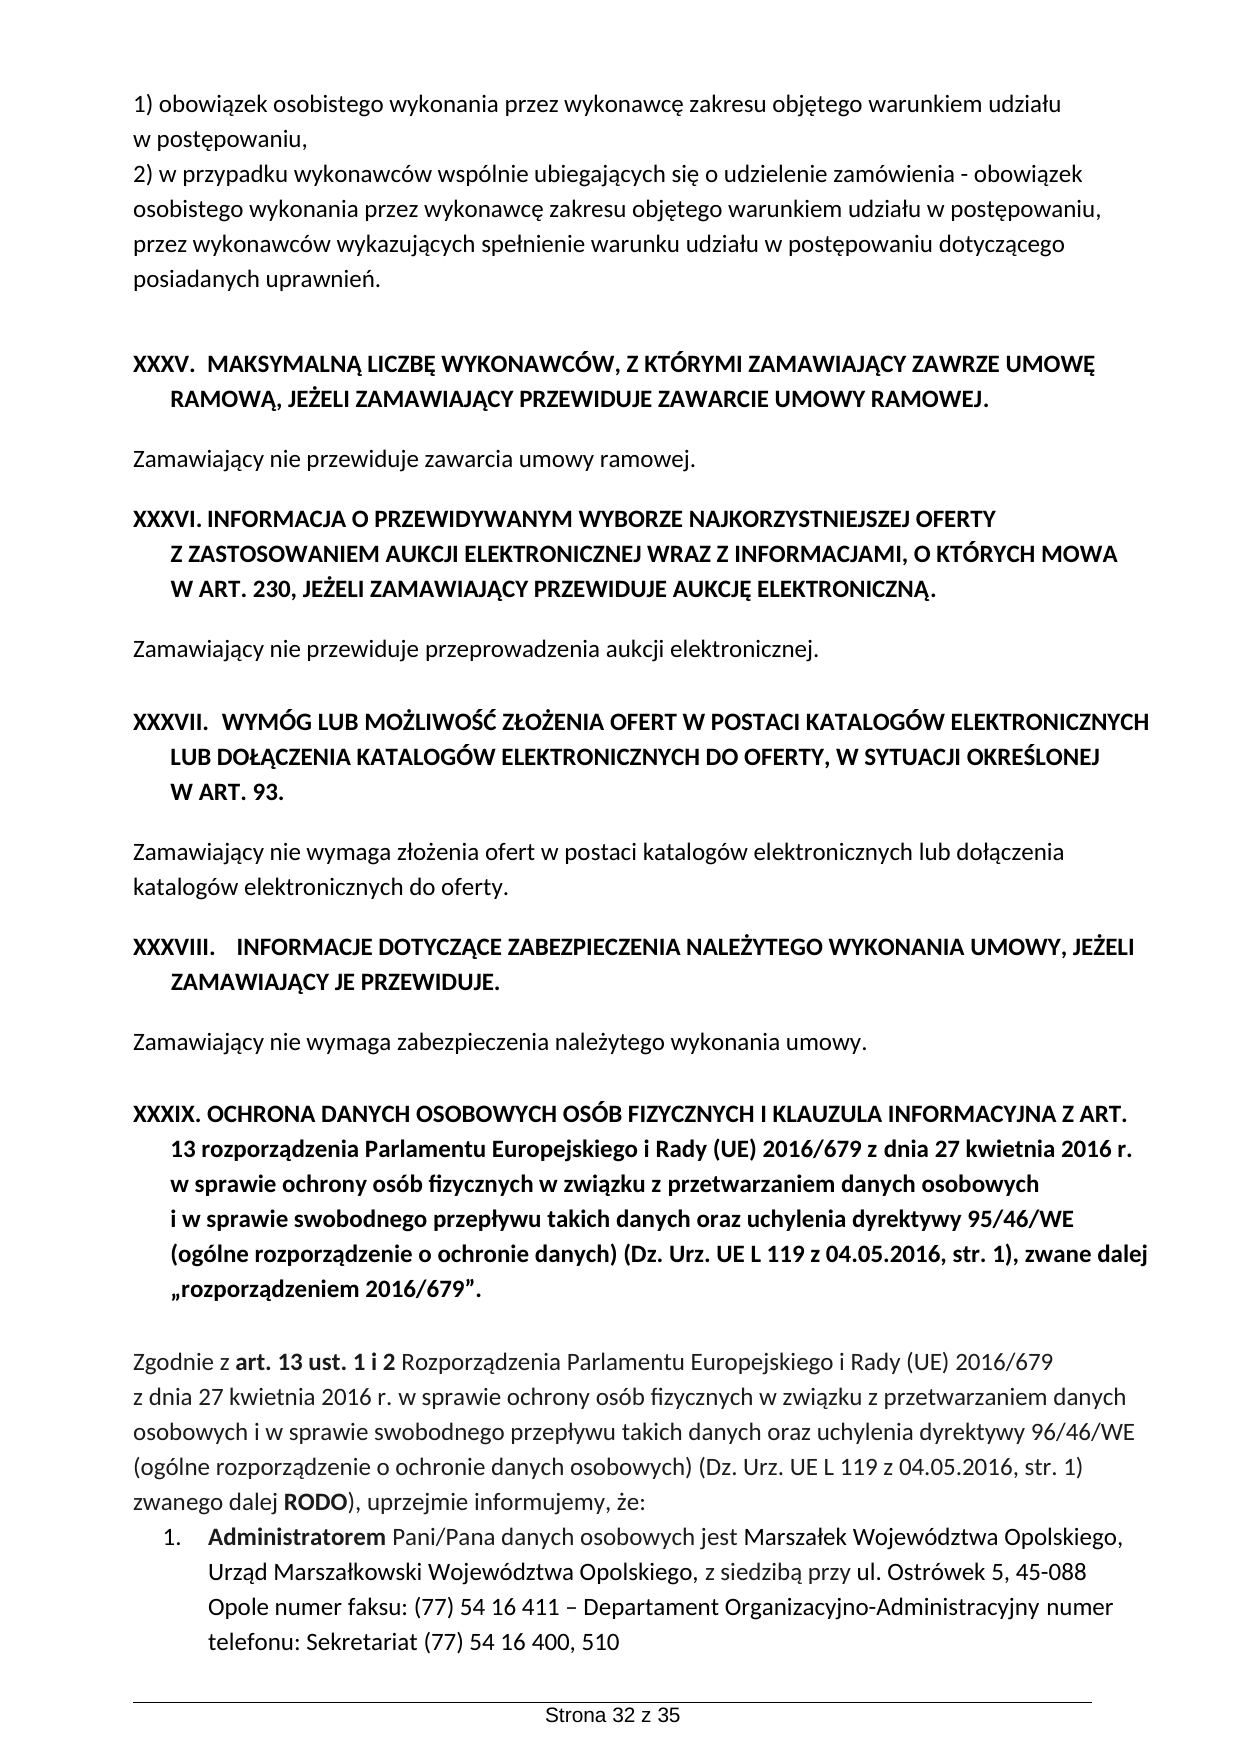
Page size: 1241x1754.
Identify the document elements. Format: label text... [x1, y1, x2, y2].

text Zamawiający nie wymaga zabezpieczenia należytego wykonania umowy. [133, 1026, 1152, 1057]
text 2) w przypadku wykonawców wspólnie ubiegających się o udzielenie zamówienia - obowiązek osobistego wykonania przez wykonawcę zakresu objętego warunkiem udziału w postępowaniu, przez wykonawców wykazujących spełnienie warunku udziału w postępowaniu dotyczącego posiadanych uprawnień. [133, 159, 1152, 294]
text Zamawiający nie przewiduje przeprowadzenia aukcji elektronicznej. [133, 634, 1152, 664]
text Zamawiający nie przewiduje zawarcia umowy ramowej. [133, 444, 1152, 474]
subtitle INFORMACJE DOTYCZĄCE ZABEZPIECZENIA NALEŻYTEGO WYKONANIA UMOWY, JEŻELI ZAMAWIAJĄCY JE PRZEWIDUJE. [133, 931, 1152, 997]
subtitle WYMÓG LUB MOŻLIWOŚĆ ZŁOŻENIA OFERT W POSTACI KATALOGÓW ELEKTRONICZNYCH LUB DOŁĄCZENIA KATALOGÓW ELEKTRONICZNYCH DO OFERTY, W SYTUACJI OKREŚLONEJ W ART. 93. [133, 706, 1152, 807]
subtitle INFORMACJA O PRZEWIDYWANYM WYBORZE NAJKORZYSTNIEJSZEJ OFERTY Z ZASTOSOWANIEM AUKCJI ELEKTRONICZNEJ WRAZ Z INFORMACJAMI, O KTÓRYCH MOWA W ART. 230, JEŻELI ZAMAWIAJĄCY PRZEWIDUJE AUKCJĘ ELEKTRONICZNĄ. [133, 504, 1152, 604]
text Zgodnie z art. 13 ust. 1 i 2 Rozporządzenia Parlamentu Europejskiego i Rady (UE) 2016/679 z dnia 27 kwietnia 2016 r. w sprawie ochrony osób fizycznych w związku z przetwarzaniem danych osobowych i w sprawie swobodnego przepływu takich danych oraz uchylenia dyrektywy 96/46/WE (ogólne rozporządzenie o ochronie danych osobowych) (Dz. Urz. UE L 119 z 04.05.2016, str. 1) zwanego dalej RODO), uprzejmie informujemy, że: [133, 1346, 1152, 1517]
subtitle OCHRONA DANYCH OSOBOWYCH OSÓB FIZYCZNYCH I KLAUZULA INFORMACYJNA Z ART. 13 rozporządzenia Parlamentu Europejskiego i Rady (UE) 2016/679 z dnia 27 kwietnia 2016 r. w sprawie ochrony osób fizycznych w związku z przetwarzaniem danych osobowych i w sprawie swobodnego przepływu takich danych oraz uchylenia dyrektywy 95/46/WE (ogólne rozporządzenie o ochronie danych) (Dz. Urz. UE L 119 z 04.05.2016, str. 1), zwane dalej „rozporządzeniem 2016/679”. [133, 1099, 1152, 1304]
list Administratorem Pani/Pana danych osobowych jest Marszałek Województwa Opolskiego, Urząd Marszałkowski Województwa Opolskiego, z siedzibą przy ul. Ostrówek 5, 45-088 Opole numer faksu: (77) 54 16 411 – Departament Organizacyjno-Administracyjny numer telefonu: Sekretariat (77) 54 16 400, 510 [162, 1521, 1152, 1657]
text 1) obowiązek osobistego wykonania przez wykonawcę zakresu objętego warunkiem udziału w postępowaniu, [133, 89, 1152, 154]
text Zamawiający nie wymaga złożenia ofert w postaci katalogów elektronicznych lub dołączenia katalogów elektronicznych do oferty. [133, 836, 1152, 902]
subtitle MAKSYMALNĄ LICZBĘ WYKONAWCÓW, Z KTÓRYMI ZAMAWIAJĄCY ZAWRZE UMOWĘ RAMOWĄ, JEŻELI ZAMAWIAJĄCY PRZEWIDUJE ZAWARCIE UMOWY RAMOWEJ. [133, 349, 1152, 414]
